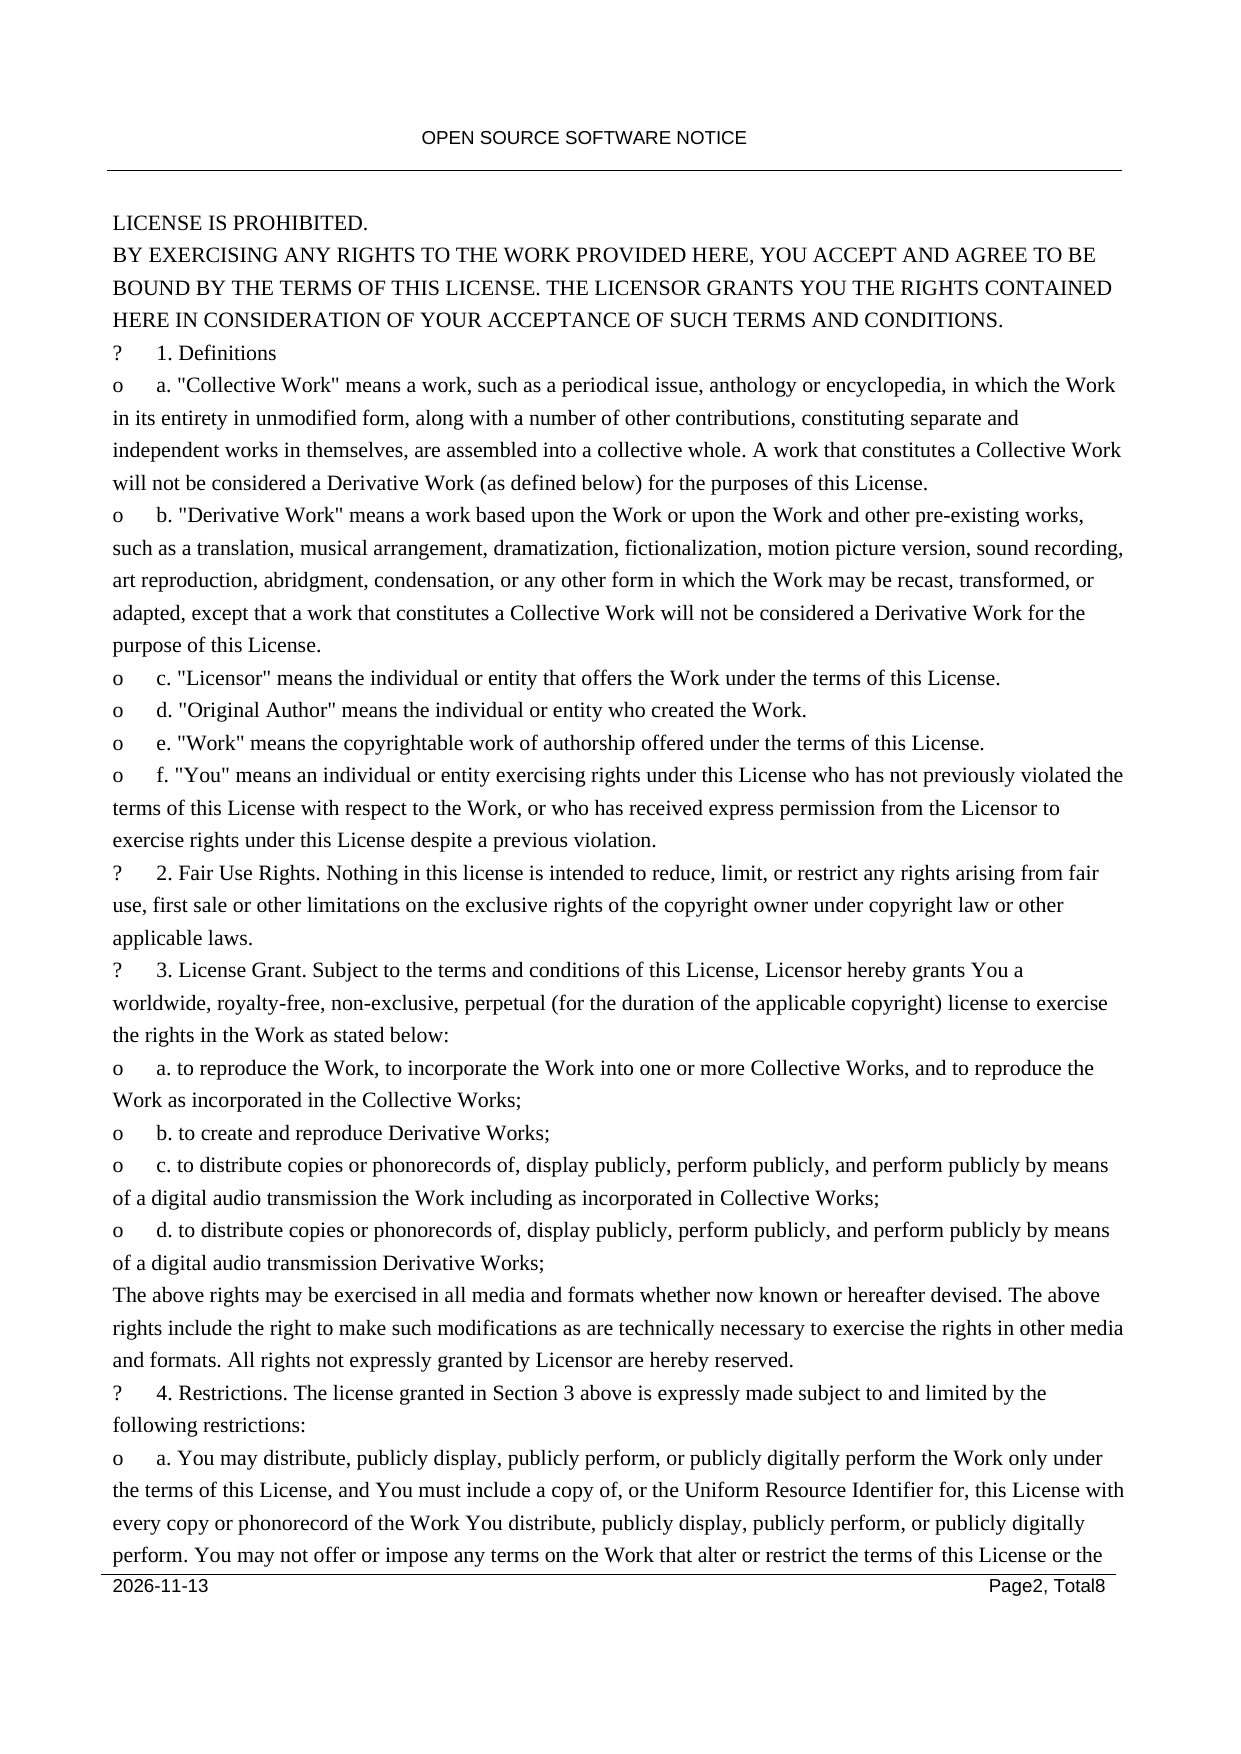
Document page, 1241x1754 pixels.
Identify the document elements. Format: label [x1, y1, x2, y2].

text [112, 206, 1128, 1571]
